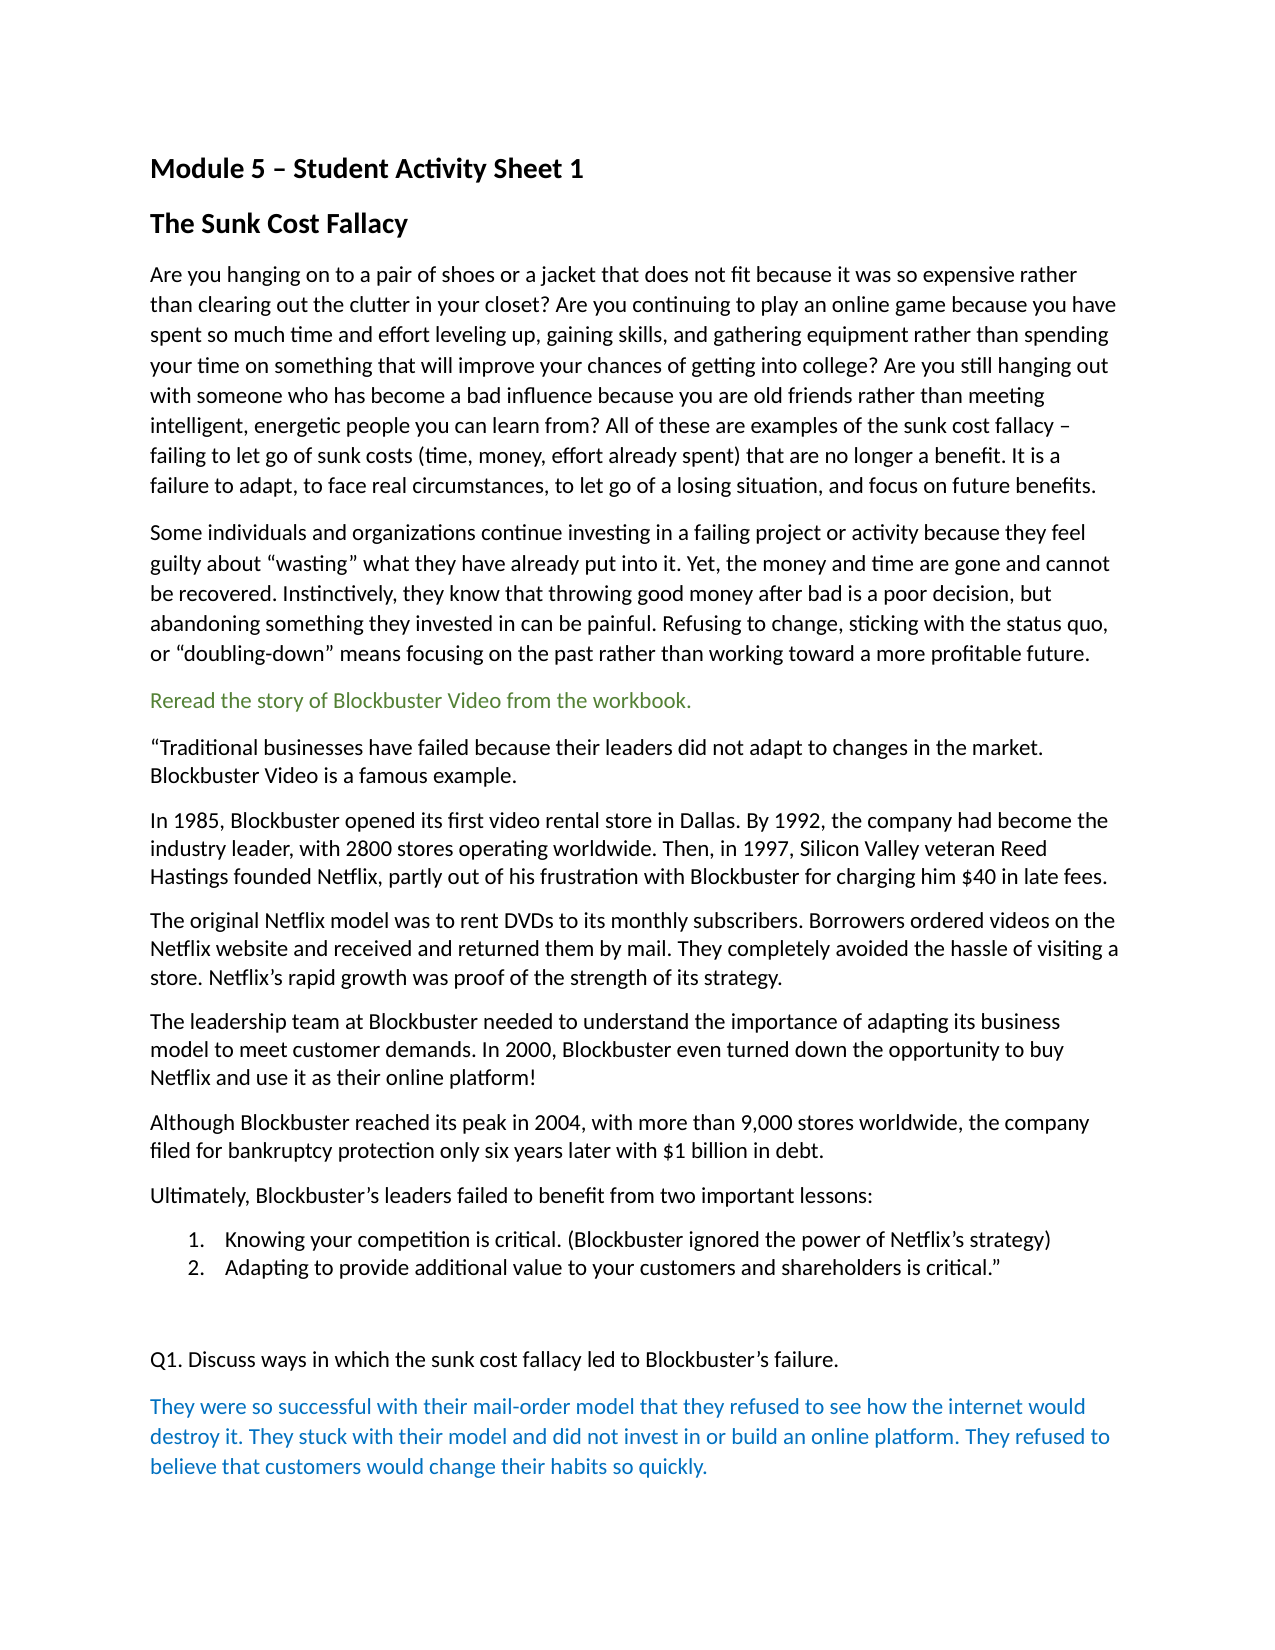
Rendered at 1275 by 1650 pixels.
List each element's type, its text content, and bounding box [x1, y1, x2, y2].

text Q1. Discuss ways in which the sunk cost fallacy led to Blockbuster’s failure. [150, 1345, 1125, 1373]
list Adapting to provide additional value to your customers and shareholders is critical.” [187, 1253, 1125, 1281]
text They were so successful with their mail-order model that they refused to see how the internet would destroy it. They stuck with their model and did not invest in or build an online platform. They refused to believe that customers would change their habits so quickly. [150, 1392, 1125, 1480]
text The Sunk Cost Fallacy [150, 205, 1125, 241]
text Reread the story of Blockbuster Video from the workbook. [150, 686, 1125, 714]
text Although Blockbuster reached its peak in 2004, with more than 9,000 stores worldwide, the company filed for bankruptcy protection only six years later with $1 billion in debt. [150, 1108, 1125, 1164]
list Knowing your competition is critical. (Blockbuster ignored the power of Netflix’s strategy) [187, 1225, 1125, 1253]
text “Traditional businesses have failed because their leaders did not adapt to changes in the market. Blockbuster Video is a famous example. [150, 733, 1125, 789]
text The original Netflix model was to rent DVDs to its monthly subscribers. Borrowers ordered videos on the Netflix website and received and returned them by mail. They completely avoided the hassle of visiting a store. Netflix’s rapid growth was proof of the strength of its strategy. [150, 907, 1125, 991]
text Are you hanging on to a pair of shoes or a jacket that does not fit because it was so expensive rather than clearing out the clutter in your closet? Are you continuing to play an online game because you have spent so much time and effort leveling up, gaining skills, and gathering equipment rather than spending your time on something that will improve your chances of getting into college? Are you still hanging out with someone who has become a bad influence because you are old friends rather than meeting intelligent, energetic people you can learn from? All of these are examples of the sunk cost fallacy – failing to let go of sunk costs (time, money, effort already spent) that are no longer a benefit. It is a failure to adapt, to face real circumstances, to let go of a losing situation, and focus on future benefits. [150, 260, 1125, 500]
text Ultimately, Blockbuster’s leaders failed to benefit from two important lessons: [150, 1181, 1125, 1209]
text The leadership team at Blockbuster needed to understand the importance of adapting its business model to meet customer demands. In 2000, Blockbuster even turned down the opportunity to buy Netflix and use it as their online platform! [150, 1007, 1125, 1091]
text Some individuals and organizations continue investing in a failing project or activity because they feel guilty about “wasting” what they have already put into it. Yet, the money and time are gone and cannot be recovered. Instinctively, they know that throwing good money after bad is a poor decision, but abandoning something they invested in can be painful. Refusing to change, sticking with the status quo, or “doubling-down” means focusing on the past rather than working toward a more profitable future. [150, 518, 1125, 667]
text Module 5 – Student Activity Sheet 1 [150, 150, 1125, 186]
text In 1985, Blockbuster opened its first video rental store in Dallas. By 1992, the company had become the industry leader, with 2800 stores operating worldwide. Then, in 1997, Silicon Valley veteran Reed Hastings founded Netflix, partly out of his frustration with Blockbuster for charging him $40 in late fees. [150, 806, 1125, 890]
